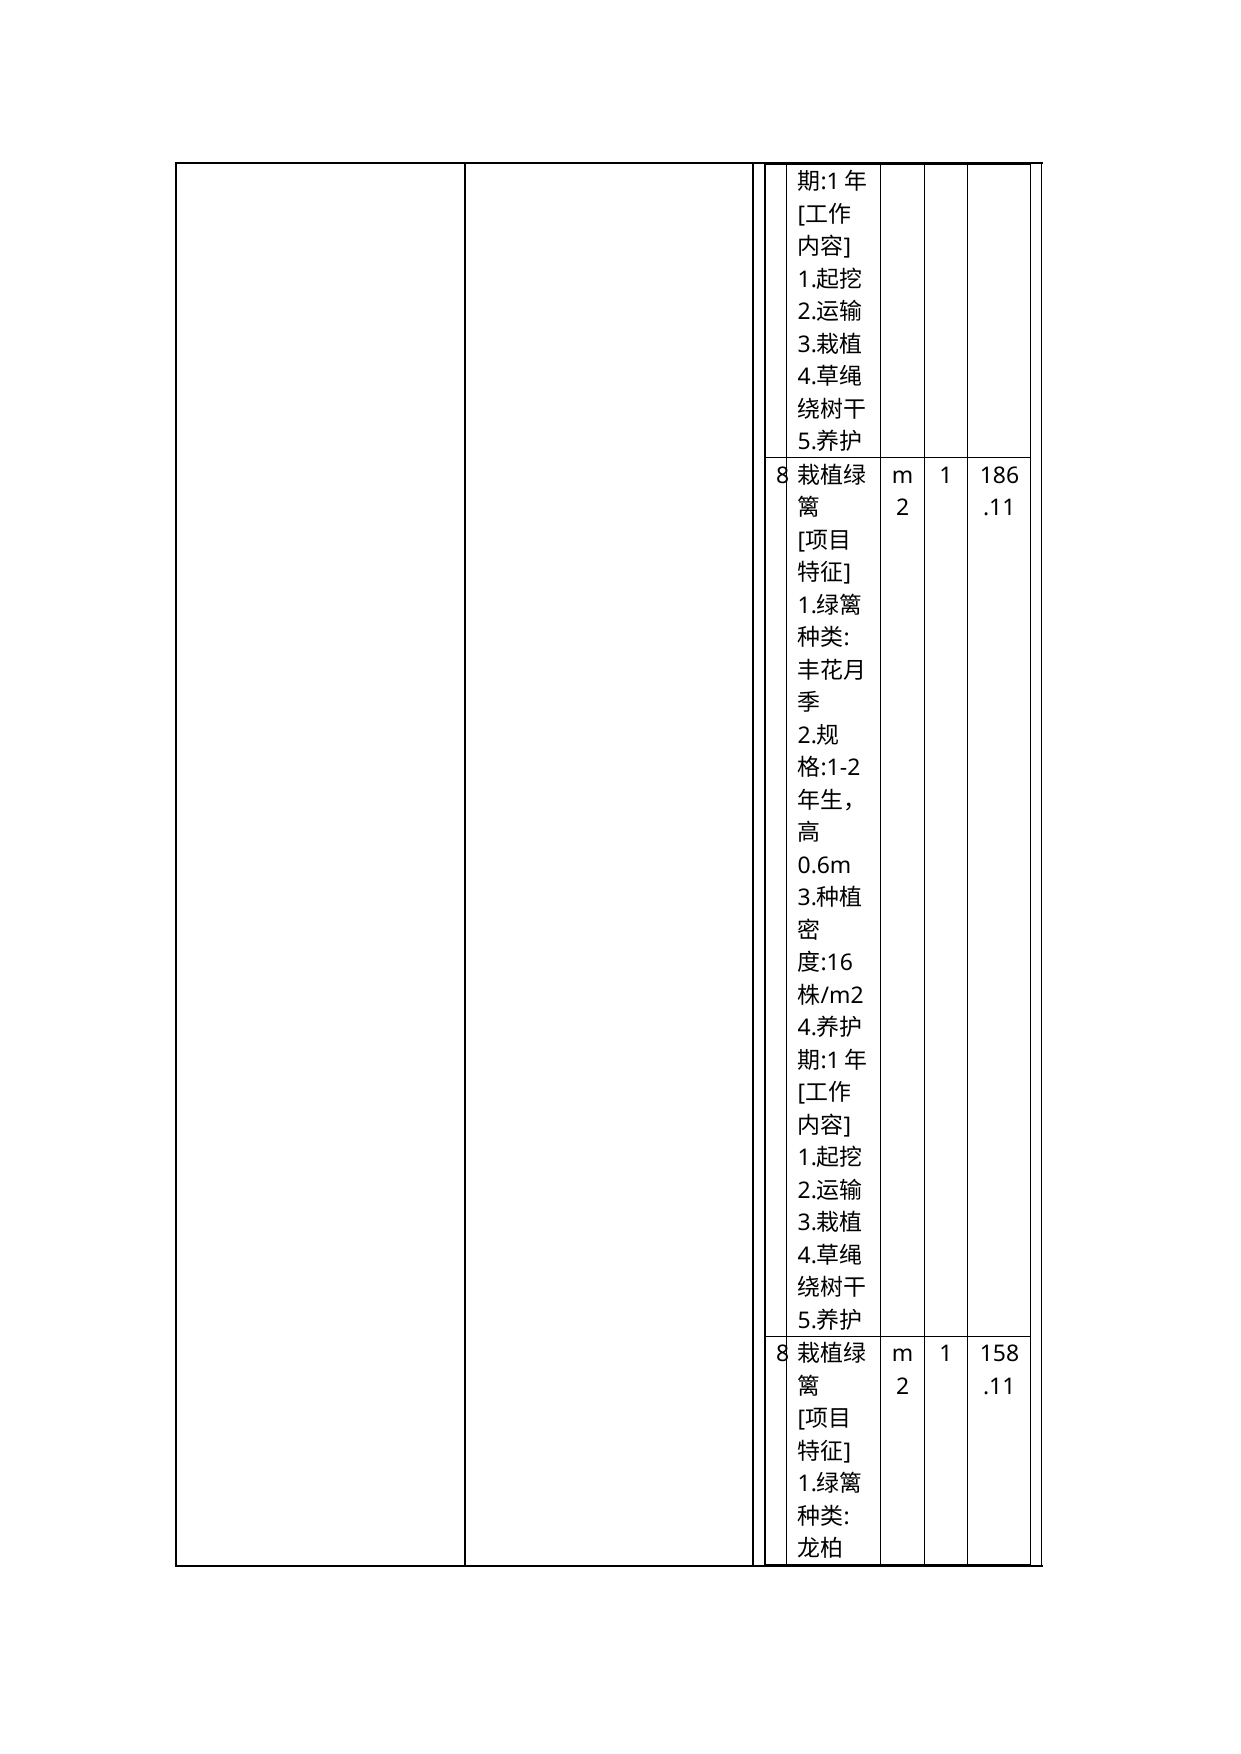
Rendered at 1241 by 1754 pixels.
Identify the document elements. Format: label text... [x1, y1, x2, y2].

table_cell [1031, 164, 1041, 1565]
table_cell [177, 164, 464, 1565]
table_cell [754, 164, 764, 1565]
table_cell 1 [466, 164, 752, 1565]
